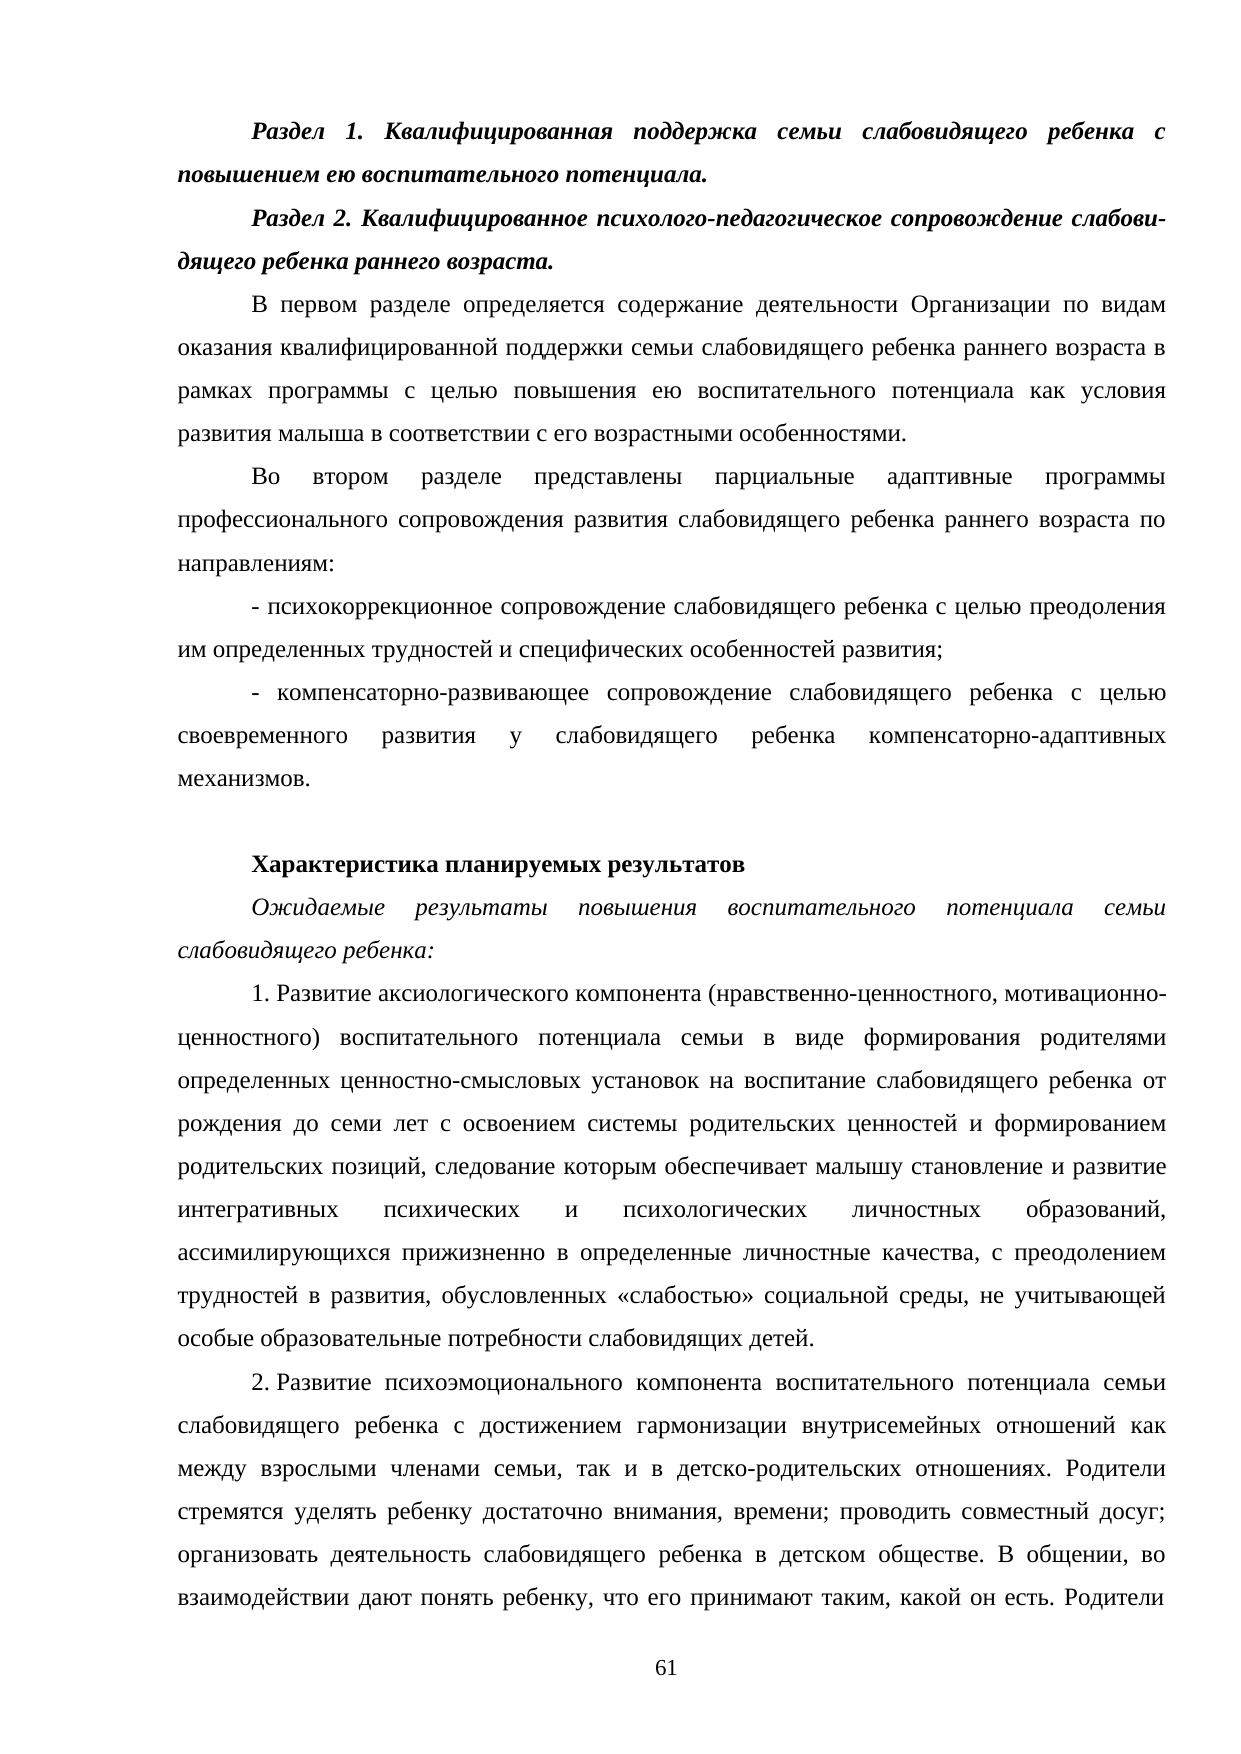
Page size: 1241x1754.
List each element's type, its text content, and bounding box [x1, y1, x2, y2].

subtitle Характеристика планируемых результатов [251, 849, 1190, 878]
list Развитие аксиологического компонента (нравственно-ценностного, мотивационно- ценностного) воспитательного потенциала семьи в виде формирования родителями определенных ценностно-смысловых установок на воспитание слабовидящего ребенка от рождения до семи лет с освоением системы родительских ценностей и формированием родительских позиций, следование которым обеспечивает малышу становление и развитие интегративных психических и психологических личностных образований, ассимилирующихся прижизненно в определенные личностные качества, с преодолением трудностей в развития, обусловленных «слабостью» социальной среды, не учитывающей особые образовательные потребности слабовидящих детей. [177, 978, 1167, 1352]
list Развитие психоэмоционального компонента воспитательного потенциала семьи слабовидящего ребенка с достижением гармонизации внутрисемейных отношений как между взрослыми членами семьи, так и в детско-родительских отношениях. Родители стремятся уделять ребенку достаточно внимания, времени; проводить совместный досуг; организовать деятельность слабовидящего ребенка в детском обществе. В общении, во взаимодействии дают понять ребенку, что его принимают таким, какой он есть. Родители [177, 1367, 1167, 1611]
subtitle Раздел 1. Квалифицированная поддержка семьи слабовидящего ребенка с повышением ею воспитательного потенциала. [177, 116, 1167, 188]
text Раздел 2. Квалифицированное психолого-педагогическое сопровождение слабови- дящего ребенка раннего возраста. [177, 203, 1167, 274]
text В первом разделе определяется содержание деятельности Организации по видам оказания квалифицированной поддержки семьи слабовидящего ребенка раннего возраста в рамках программы с целью повышения ею воспитательного потенциала как условия развития малыша в соответствии с его возрастными особенностями. [177, 289, 1167, 447]
list психокоррекционное сопровождение слабовидящего ребенка с целью преодоления им определенных трудностей и специфических особенностей развития; [177, 591, 1167, 663]
text Во втором разделе представлены парциальные адаптивные программы профессионального сопровождения развития слабовидящего ребенка раннего возраста по направлениям: [177, 461, 1166, 576]
list компенсаторно-развивающее сопровождение слабовидящего ребенка с целью своевременного развития у слабовидящего ребенка компенсаторно-адаптивных механизмов. [177, 677, 1167, 792]
text Ожидаемые результаты повышения воспитательного потенциала семьи слабовидящего ребенка: [177, 892, 1167, 964]
